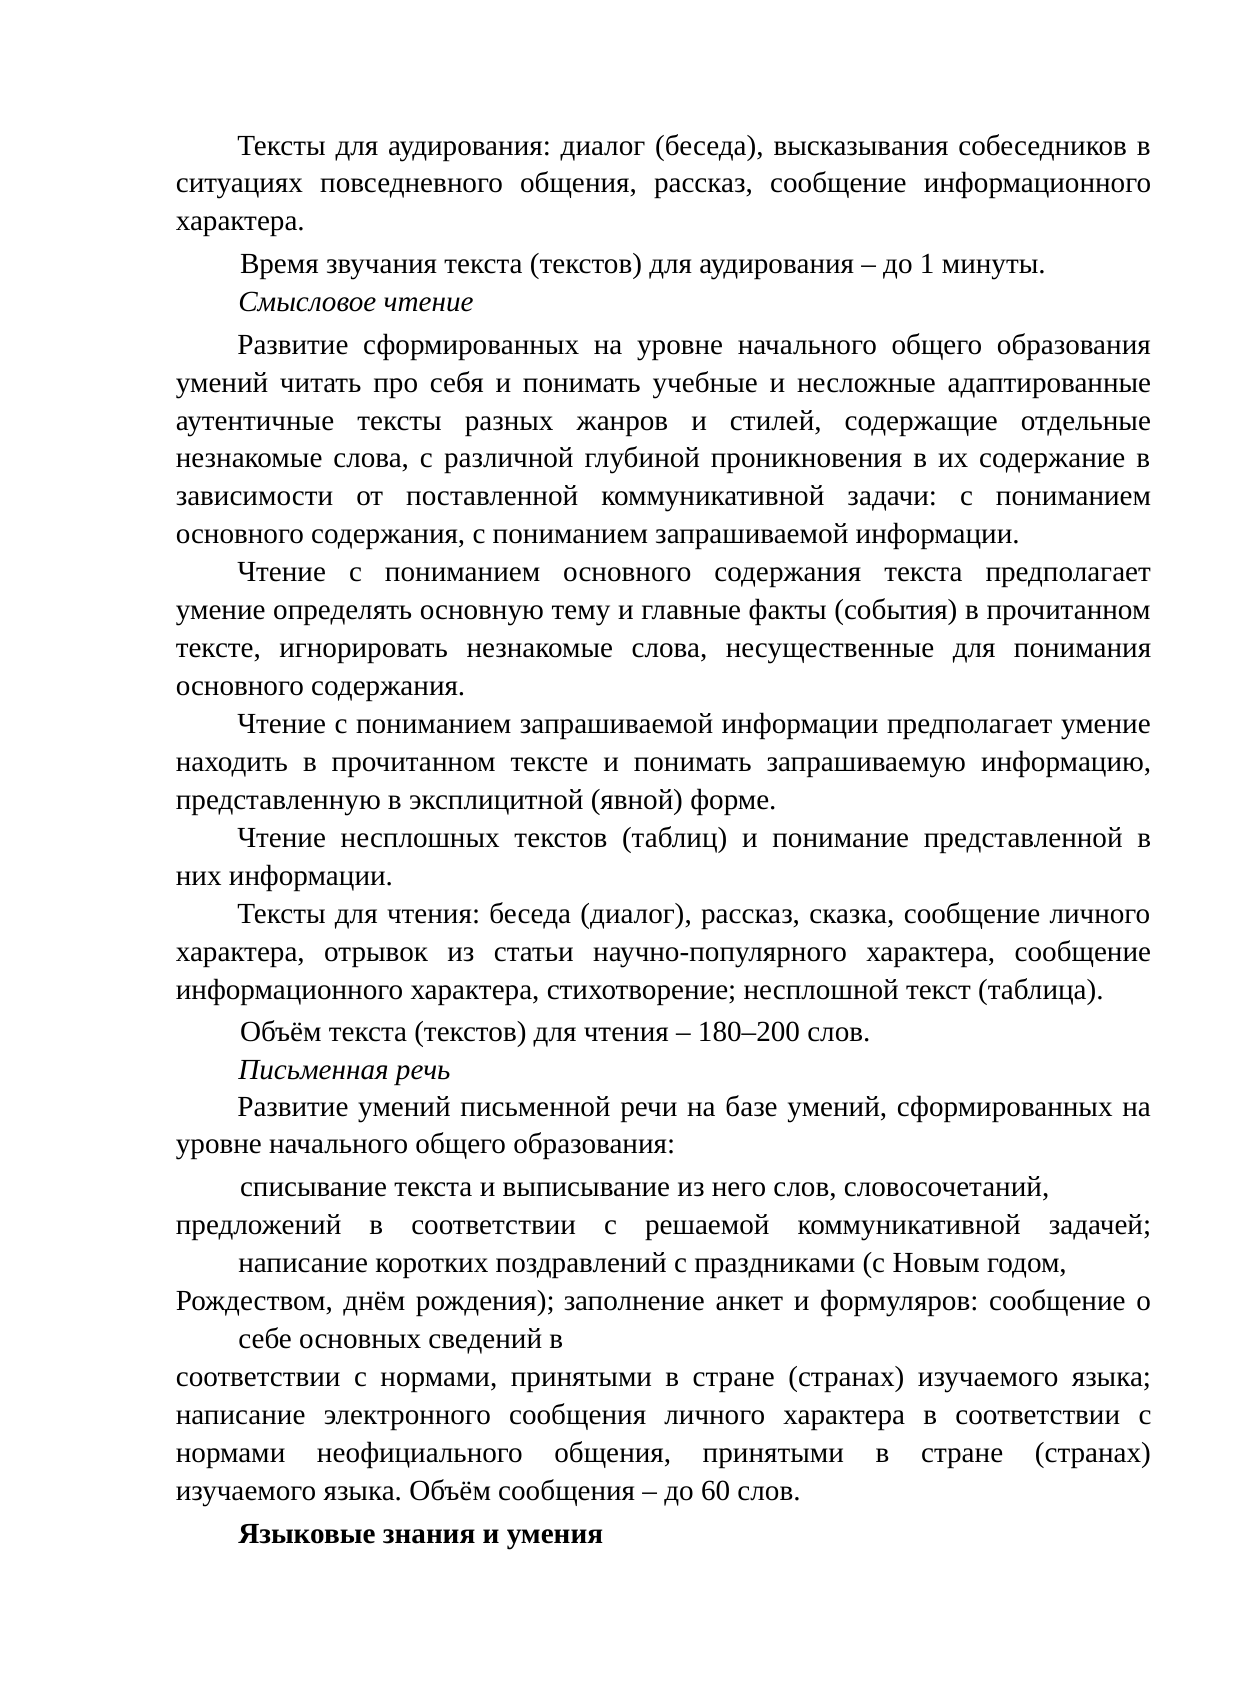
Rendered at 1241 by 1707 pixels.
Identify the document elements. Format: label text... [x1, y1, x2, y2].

subtitle Письменная речь [238, 1052, 1152, 1086]
text Чтение с пониманием запрашиваемой информации предполагает умение находить в прочитанном тексте и понимать запрашиваемую информацию, представленную в эксплицитной (явной) форме. [176, 706, 1152, 815]
text Время звучания текста (текстов) для аудирования – до 1 минуты. [240, 246, 1152, 280]
text Объём текста (текстов) для чтения – 180–200 слов. [240, 1014, 1152, 1047]
text Языковые знания и умения [238, 1516, 1152, 1549]
text Чтение несплошных текстов (таблиц) и понимание представленной в них информации. [176, 820, 1152, 891]
text Тексты для чтения: беседа (диалог), рассказ, сказка, сообщение личного характера, отрывок из статьи научно-популярного характера, сообщение информационного характера, стихотворение; несплошной текст (таблица). [176, 896, 1152, 1005]
text соответствии с нормами, принятыми в стране (странах) изучаемого языка; написание электронного сообщения личного характера в соответствии с нормами неофициального общения, принятыми в стране (странах) изучаемого языка. Объём сообщения – до 60 слов. [176, 1359, 1152, 1506]
text предложений в соответствии с решаемой коммуникативной задачей; написание коротких поздравлений с праздниками (с Новым годом, [176, 1207, 1152, 1278]
text Развитие умений письменной речи на базе умений, сформированных на уровне начального общего образования: [176, 1089, 1152, 1160]
text Рождеством, днём рождения); заполнение анкет и формуляров: сообщение о себе основных сведений в [176, 1283, 1152, 1354]
text Чтение с пониманием основного содержания текста предполагает умение определять основную тему и главные факты (события) в прочитанном тексте, игнорировать незнакомые слова, несущественные для понимания основного содержания. [176, 554, 1152, 701]
text Развитие сформированных на уровне начального общего образования умений читать про себя и понимать учебные и несложные адаптированные аутентичные тексты разных жанров и стилей, содержащие отдельные незнакомые слова, с различной глубиной проникновения в их содержание в зависимости от поставленной коммуникативной задачи: с пониманием основного содержания, с пониманием запрашиваемой информации. [176, 327, 1152, 549]
subtitle Смысловое чтение [238, 284, 1152, 318]
text Тексты для аудирования: диалог (беседа), высказывания собеседников в ситуациях повседневного общения, рассказ, сообщение информационного характера. [176, 128, 1152, 237]
text списывание текста и выписывание из него слов, словосочетаний, [240, 1169, 1152, 1202]
